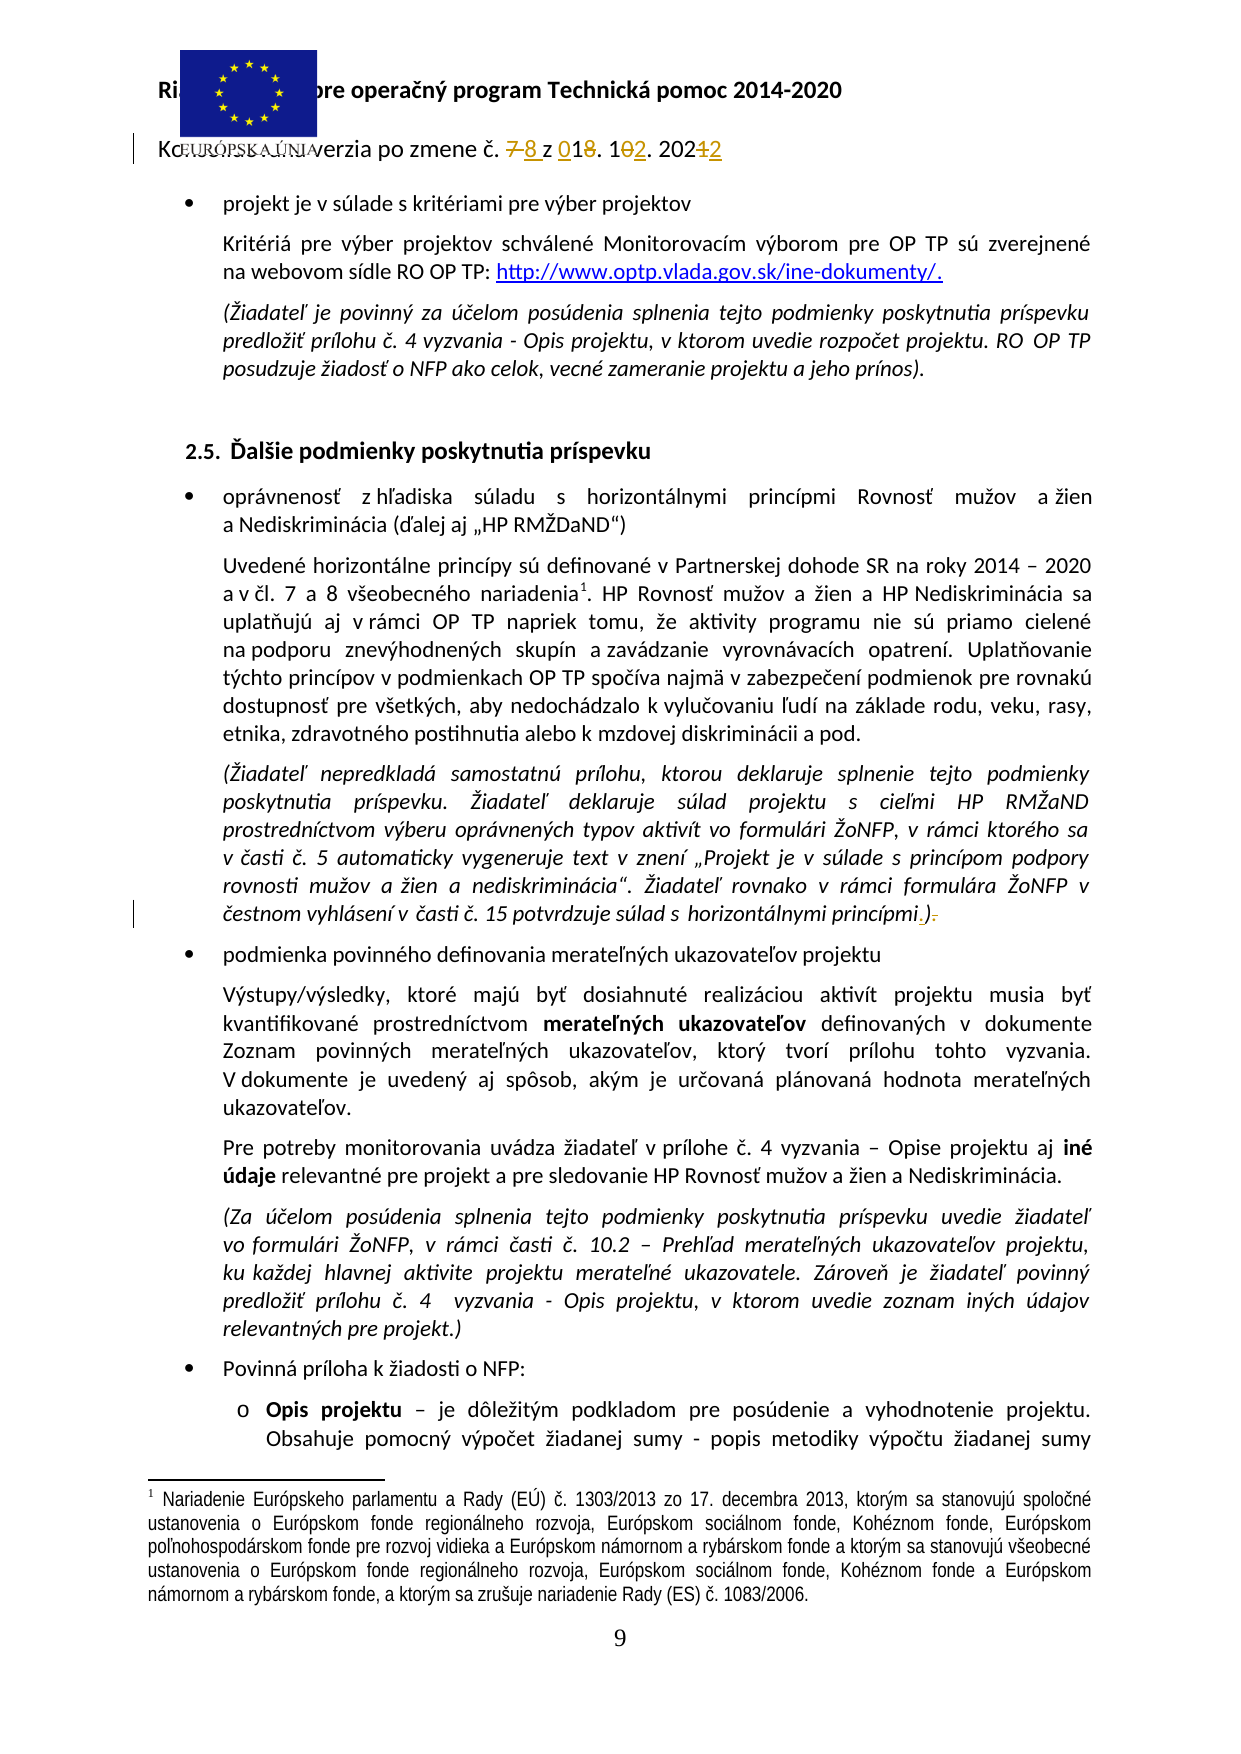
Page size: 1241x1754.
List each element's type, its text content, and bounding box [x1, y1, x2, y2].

list Kritériá pre výber projektov schválené Monitorovacím výborom pre OP TP sú zverejnené na webovom sídle RO OP TP: http://www.optp.vlada.gov.sk/ine-dokumenty/. [223, 229, 1093, 285]
list oprávnenosť z hľadiska súladu s horizontálnymi princípmi Rovnosť mužov a žien a Nediskriminácia (ďalej aj „HP RMŽDaND“) [185, 482, 1093, 538]
list podmienka povinného definovania merateľných ukazovateľov projektu [185, 940, 1093, 968]
list Pre potreby monitorovania uvádza žiadateľ v prílohe č. 4 vyzvania – Opise projektu aj iné údaje relevantné pre projekt a pre sledovanie HP Rovnosť mužov a žien a Nediskriminácia. [223, 1133, 1093, 1189]
list (Za účelom posúdenia splnenia tejto podmienky poskytnutia príspevku uvedie žiadateľ vo formulári ŽoNFP, v rámci časti č. 10.2 – Prehľad merateľných ukazovateľov projektu, ku každej hlavnej aktivite projektu merateľné ukazovatele. Zároveň je žiadateľ povinný predložiť prílohu č. 4 vyzvania - Opis projektu, v ktorom uvedie zoznam iných údajov relevantných pre projekt.) [223, 1202, 1093, 1342]
list projekt je v súlade s kritériami pre výber projektov [185, 189, 1093, 217]
list Výstupy/výsledky, ktoré majú byť dosiahnuté realizáciou aktivít projektu musia byť kvantifikované prostredníctvom merateľných ukazovateľov definovaných v dokumente Zoznam povinných merateľných ukazovateľov, ktorý tvorí prílohu tohto vyzvania. V dokumente je uvedený aj spôsob, akým je určovaná plánovaná hodnota merateľných ukazovateľov. [223, 981, 1093, 1121]
list Povinná príloha k žiadosti o NFP: [185, 1354, 1093, 1382]
list Uvedené horizontálne princípy sú definované v Partnerskej dohode SR na roky 2014 – 2020 a v čl. 7 a 8 všeobecného nariadenia. HP Rovnosť mužov a žien a HP Nediskriminácia sa uplatňujú aj v rámci OP TP napriek tomu, že aktivity programu nie sú priamo cielené na podporu znevýhodnených skupín a zavádzanie vyrovnávacích opatrení. Uplatňovanie týchto princípov v podmienkach OP TP spočíva najmä v zabezpečení podmienok pre rovnakú dostupnosť pre všetkých, aby nedochádzalo k vylučovaniu ľudí na základe rodu, veku, rasy, etnika, zdravotného postihnutia alebo k mzdovej diskriminácii a pod. [223, 551, 1093, 747]
list (Žiadateľ je povinný za účelom posúdenia splnenia tejto podmienky poskytnutia príspevku predložiť prílohu č. 4 vyzvania - Opis projektu, v ktorom uvedie rozpočet projektu. RO OP TP posudzuje žiadosť o NFP ako celok, vecné zameranie projektu a jeho prínos). [223, 298, 1093, 382]
list Ďalšie podmienky poskytnutia príspevku [185, 435, 1093, 465]
picture [179, 50, 318, 155]
list (Žiadateľ nepredkladá samostatnú prílohu, ktorou deklaruje splnenie tejto podmienky poskytnutia príspevku. Žiadateľ deklaruje súlad projektu s cieľmi HP RMŽaND prostredníctvom výberu oprávnených typov aktivít vo formulári ŽoNFP, v rámci ktorého sa v časti č. 5 automaticky vygeneruje text v znení „Projekt je v súlade s princípom podpory rovnosti mužov a žien a nediskriminácia“. Žiadateľ rovnako v rámci formulára ŽoNFP v čestnom vyhlásení v časti č. 15 potvrdzuje súlad s horizontálnymi princípmi) [223, 759, 1093, 928]
